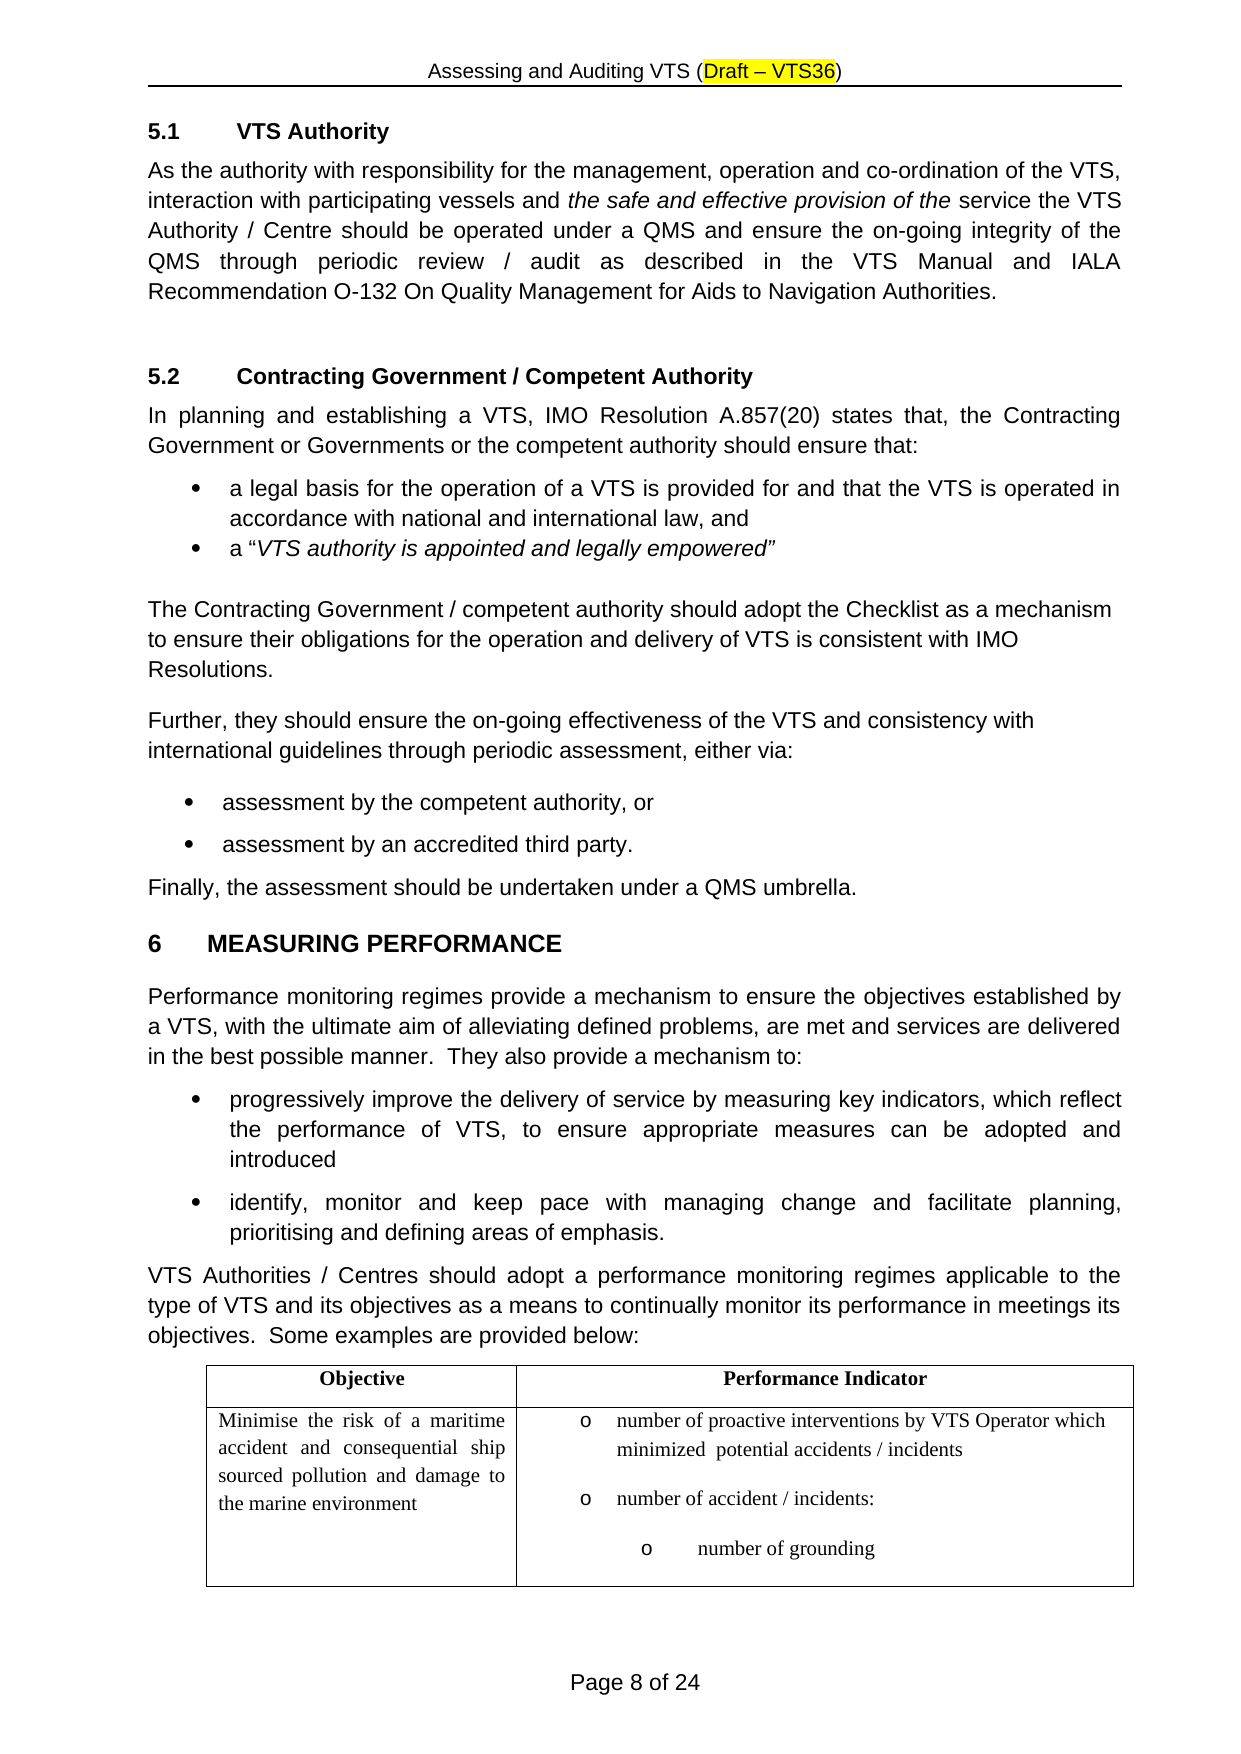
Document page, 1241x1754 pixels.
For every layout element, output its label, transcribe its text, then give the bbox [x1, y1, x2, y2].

table_header Performance Indicator [517, 1366, 1133, 1407]
list a “VTS authority is appointed and legally empowered” [192, 535, 1122, 562]
list a legal basis for the operation of a VTS is provided for and that the VTS is operated in accordance with national and international law, and [192, 475, 1122, 532]
table_cell [517, 1408, 1133, 1586]
subtitle VTS Authority [148, 118, 1122, 144]
text Finally, the assessment should be undertaken under a QMS umbrella. [148, 874, 1122, 900]
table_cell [207, 1408, 516, 1586]
subtitle Contracting Government / Competent Authority [148, 363, 1122, 389]
subtitle Measuring Performance [148, 929, 1122, 958]
text In planning and establishing a VTS IMO Resolution A.857(20) states that, the Contracting Government or Governments or the competent authority should ensure that: [148, 402, 1122, 459]
text VTS Authorities / Centres should adopt a performance monitoring regimes applicable to the type of VTS and its objectives as a means to continually monitor its performance in meetings its objectives. Some examples are provided below: [148, 1262, 1122, 1349]
text Further, they should ensure the on-going effectiveness of the VTS and consistency with international guidelines through periodic assessment, either via: [148, 707, 1122, 764]
list assessment by the , or [185, 788, 1122, 815]
text The Contracting Government / should adopt the Checklist as a mechanism to ensure their obligations for the operation and delivery of VTS is consistent with IMO Resolutions. [148, 596, 1122, 683]
table_header Objective [207, 1366, 516, 1407]
text As the authority with responsibility for the management, operation and co-ordination of the VTS, interaction with participating vessels and the safe and effective provision of the service the VTS Authority / Centre should be operated under a and ensure the on-going integrity of the QMS through periodic review / audit as described in the VTS Manual and IALA Recommendation O-132 Quality Management for Aids to Navigation Authorities. [148, 157, 1122, 304]
list progressively improve the delivery of service by measuring key indicators, which reflect the performance of VTSto ensure appropriate measures can be adopted and introduced [192, 1086, 1122, 1173]
list identify, monitor and keep pace with managing change and facilitate planning, prioritising and defining areas of emphasis. [192, 1189, 1122, 1246]
text Performance monitoring regimes provide a mechanism to ensure the objectives established by a VTS with the ultimate aim of alleviating defined problems are met and services are delivered in the best possible manner. They also provide a mechanism to: [148, 983, 1122, 1070]
list assessment by an accredited third party. [185, 831, 1122, 858]
